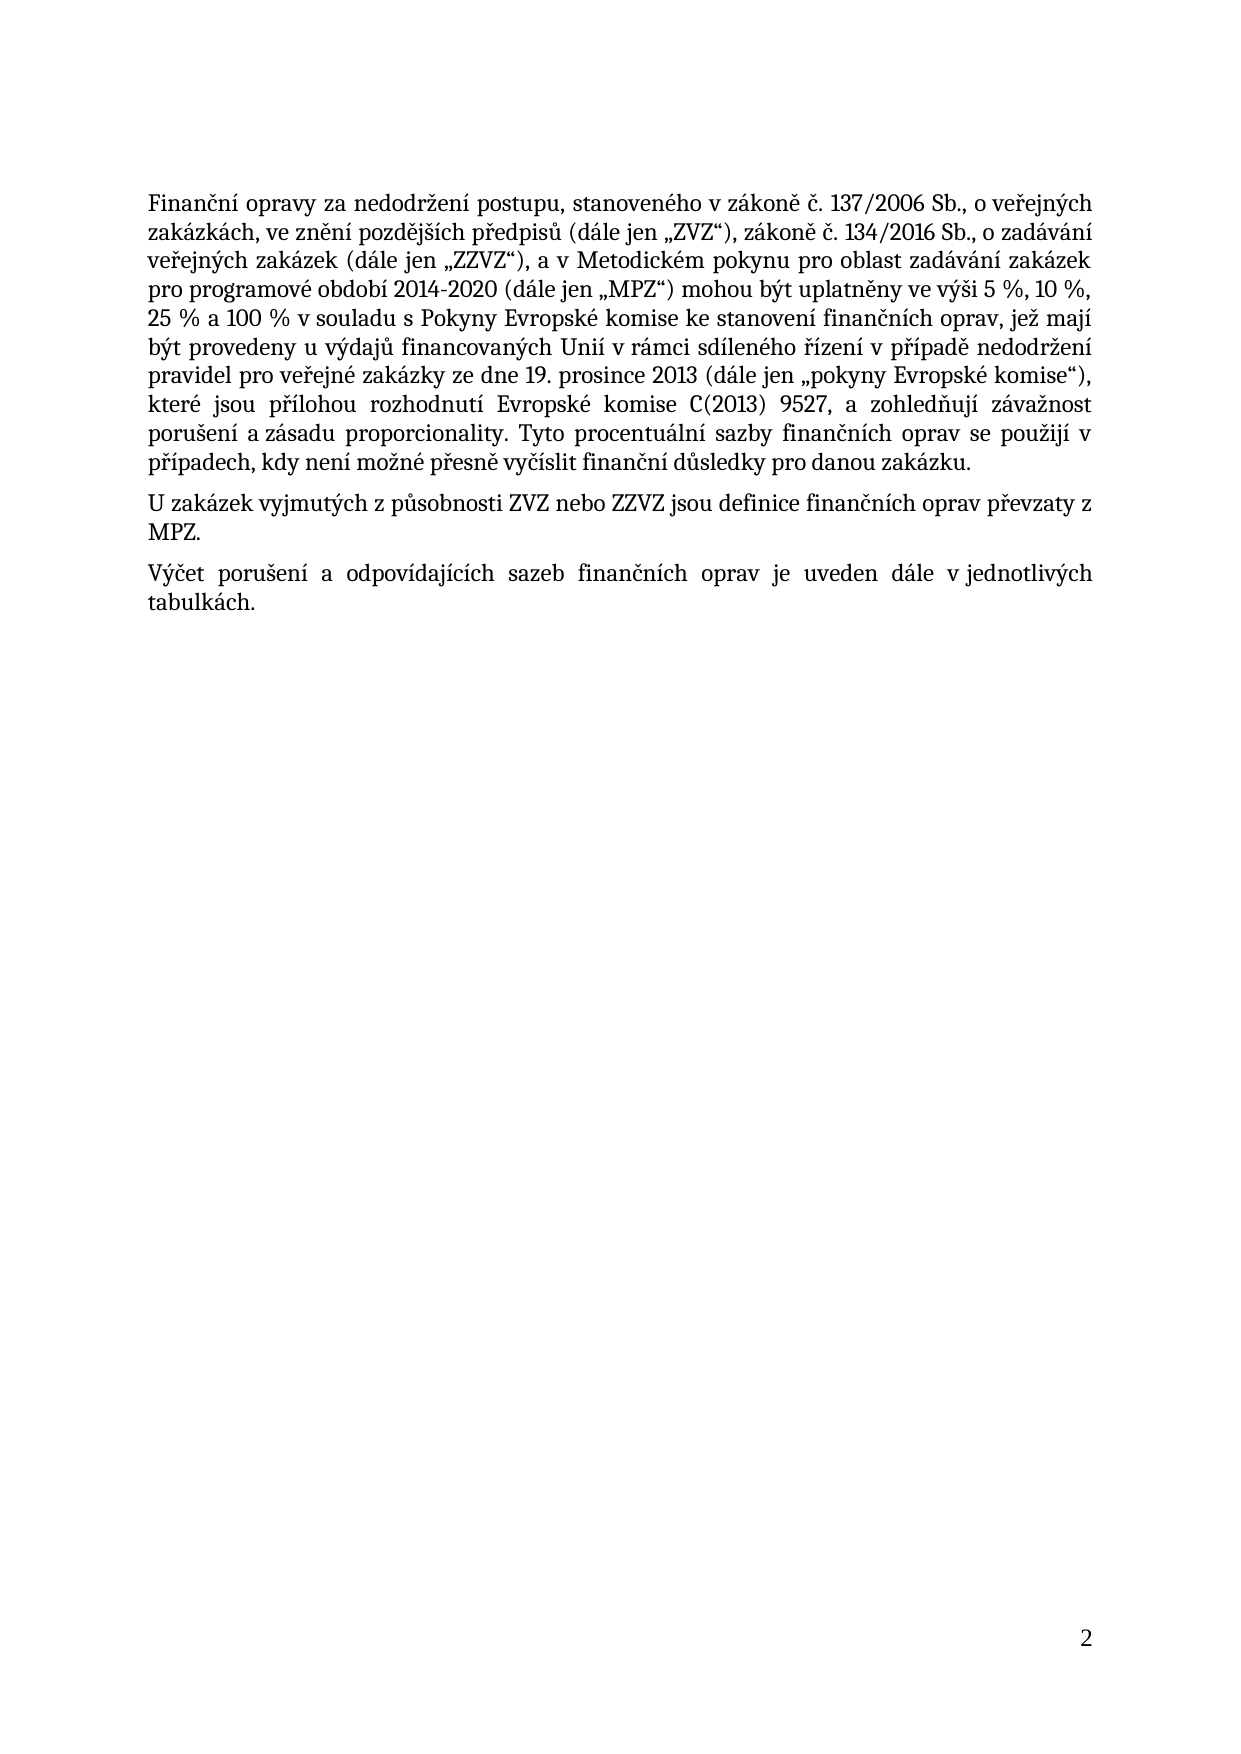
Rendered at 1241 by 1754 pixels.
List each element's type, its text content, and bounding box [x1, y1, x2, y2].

text Výčet porušení a odpovídajících sazeb finančních oprav je uveden dále v jednotlivých tabulkách. [148, 559, 1093, 616]
text Finanční opravy za nedodržení postupu, stanoveného v zákoně č. 137/2006 Sb., o veřejných zakázkách, ve znění pozdějších předpisů (dále jen „ZVZ“), zákoně č. 134/2016 Sb., o zadávání veřejných zakázek (dále jen „ZZVZ“), a v Metodickém pokynu pro oblast zadávání zakázek pro programové období 2014-2020 (dále jen „MPZ“) mohou být uplatněny ve výši 5 %, 10 %, 25 % a 100 % v souladu s Pokyny Evropské komise ke stanovení finančních oprav, jež mají být provedeny u výdajů financovaných Unií v rámci sdíleného řízení v případě nedodržení pravidel pro veřejné zakázky ze dne 19. prosince 2013 (dále jen „pokyny Evropské komise“), které jsou přílohou rozhodnutí Evropské komise C(2013) 9527, a zohledňují závažnost porušení a zásadu proporcionality. Tyto procentuální sazby finančních oprav se použijí v případech, kdy není možné přesně vyčíslit finanční důsledky pro danou zakázku. [148, 189, 1093, 476]
text U zakázek vyjmutých z působnosti ZVZ nebo ZZVZ jsou definice finančních oprav převzaty z MPZ. [148, 489, 1093, 546]
